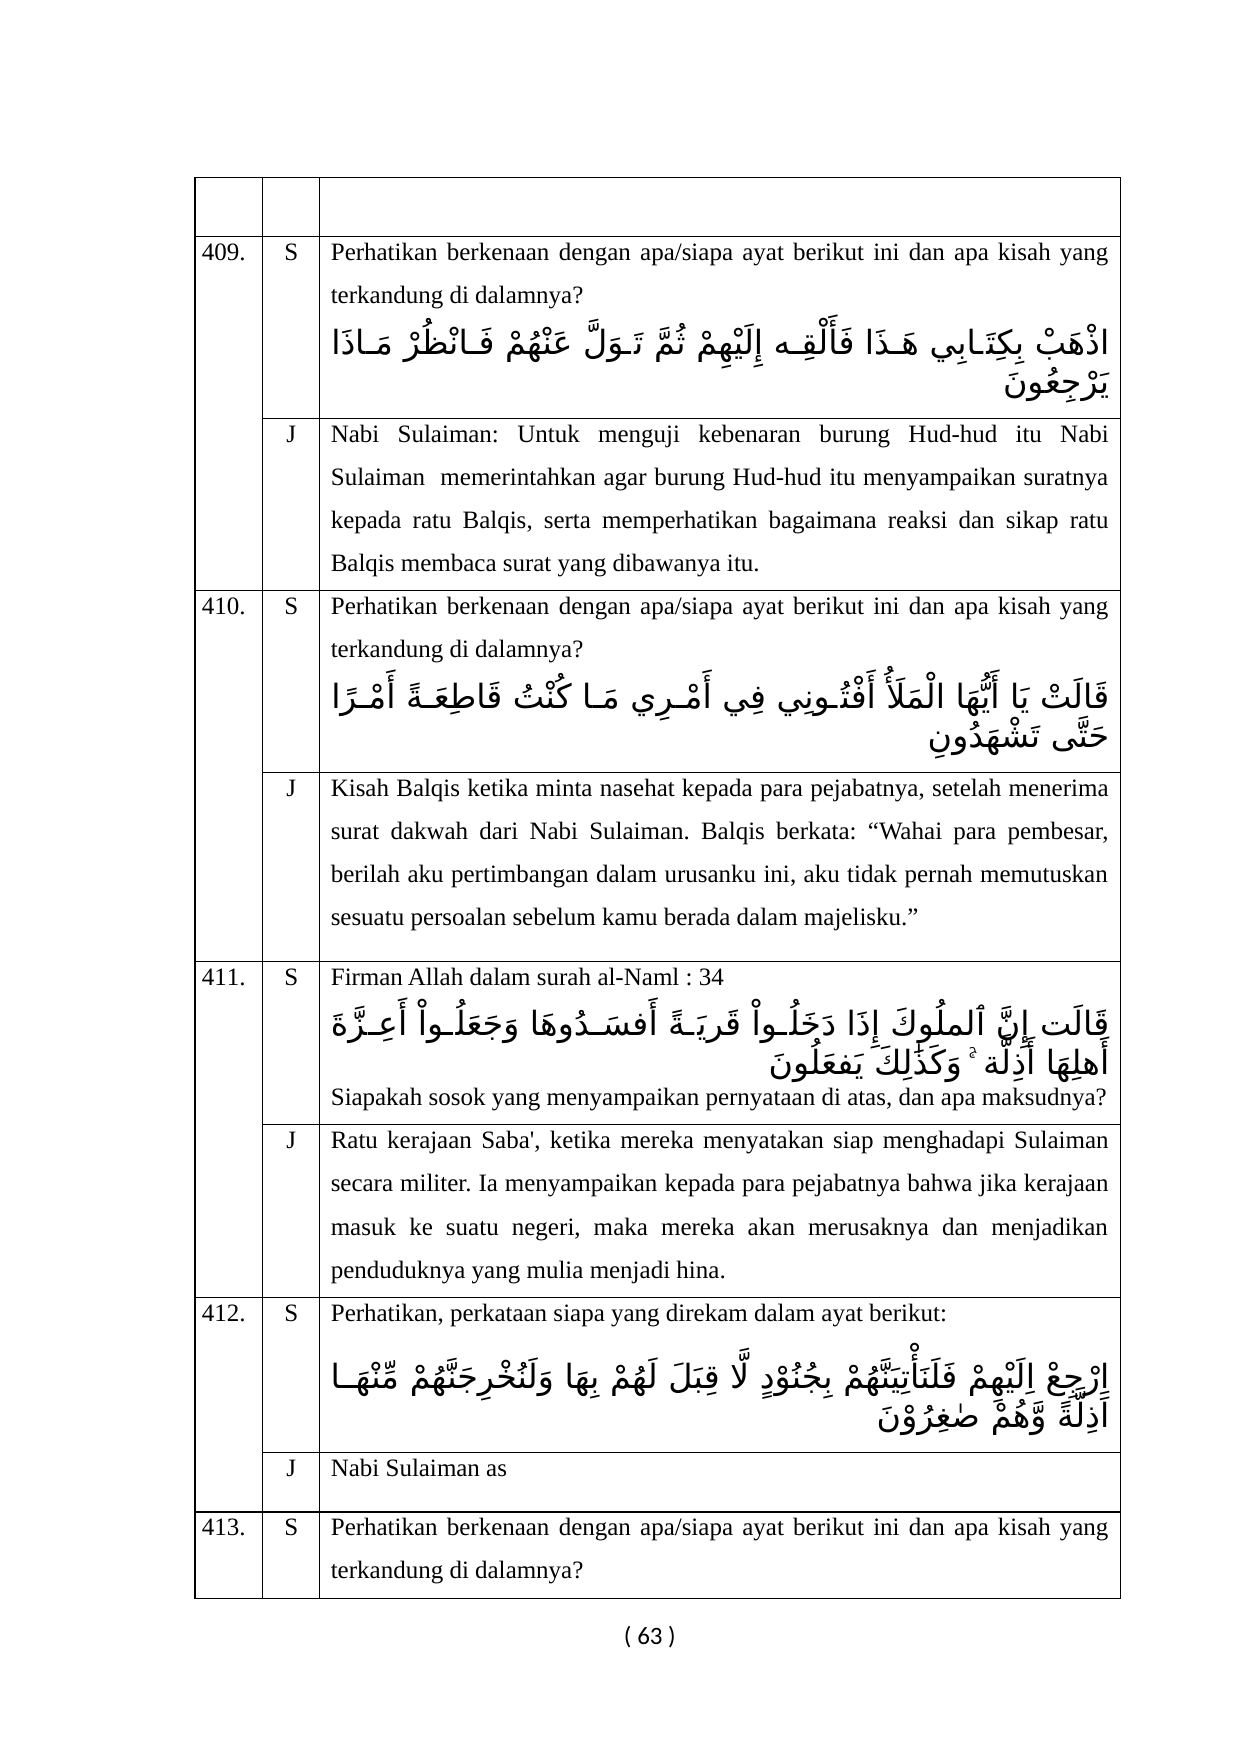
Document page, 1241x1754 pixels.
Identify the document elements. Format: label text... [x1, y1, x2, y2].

table_cell S [263, 1298, 319, 1452]
table_cell S [263, 962, 319, 1124]
table_cell J [263, 178, 319, 236]
table_cell S [263, 1513, 319, 1597]
table_cell Nabi Sulaiman as [320, 1453, 1120, 1511]
table_cell [196, 591, 262, 961]
table_cell [196, 1513, 262, 1597]
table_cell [320, 1513, 1120, 1597]
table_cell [320, 178, 1120, 236]
table_cell J [263, 1453, 319, 1511]
table_cell Kisah Balqis ketika minta nasehat kepada para pejabatnya, setelah menerima surat dakwah dari Nabi Sulaiman. Balqis berkata: “Wahai para pembesar, berilah aku pertimbangan dalam urusanku ini, aku tidak pernah memutuskan sesuatu persoalan sebelum kamu berada dalam majelisku.” [320, 773, 1120, 961]
table_cell [196, 1298, 262, 1511]
table_cell Ratu kerajaan Saba', ketika mereka menyatakan siap menghadapi Sulaiman secara militer. Ia menyampaikan kepada para pejabatnya bahwa jika kerajaan masuk ke suatu negeri, maka mereka akan merusaknya dan menjadikan penduduknya yang mulia menjadi hina. [320, 1125, 1120, 1297]
table_cell Perhatikan, perkataan siapa yang direkam dalam ayat berikut: اِرْجِعْ اِلَيْهِمْ فَلَنَأْتِيَنَّهُمْ بِجُنُوْدٍ لَّا قِبَلَ لَهُمْ بِهَا وَلَنُخْرِجَنَّهُمْ مِّنْهَا اَذِلَّةً وَّهُمْ صٰغِرُوْنَ [320, 1298, 1120, 1452]
table_cell Nabi Sulaiman: Untuk menguji kebenaran burung Hud-hud itu Nabi Sulaiman memerintahkan agar burung Hud-hud itu menyampaikan suratnya kepada ratu Balqis, serta memperhatikan bagaimana reaksi dan sikap ratu Balqis membaca surat yang dibawanya itu. [320, 419, 1120, 590]
table_cell S [263, 237, 319, 418]
table_cell Perhatikan berkenaan dengan apa/siapa ayat berikut ini dan apa kisah yang terkandung di dalamnya? قَالَتْ يَا أَيُّهَا الْمَلَأُ أَفْتُونِي فِي أَمْرِي مَا كُنْتُ قَاطِعَةً أَمْرًا حَتَّى تَشْهَدُونِ [320, 591, 1120, 772]
table_cell Firman Allah dalam surah al-Naml : 34 قَالَت إِنَّ ٱلملُوكَ إِذَا دَخَلُواْ قَريَةً أَفسَدُوهَا وَجَعَلُواْ أَعِزَّةَ أَهلِهَا أَذِلَّة ۚ وَكَذَٰلِكَ يَفعَلُونَ Siapakah sosok yang menyampaikan pernyataan di atas, dan apa maksudnya? [320, 962, 1120, 1124]
table_cell S [263, 591, 319, 772]
table_cell J [263, 1125, 319, 1297]
table_cell [196, 962, 262, 1297]
table_cell [196, 237, 262, 590]
table_cell J [263, 773, 319, 961]
table_cell Perhatikan berkenaan dengan apa/siapa ayat berikut ini dan apa kisah yang terkandung di dalamnya? اذْهَبْ بِكِتَابِي هَذَا فَأَلْقِه إِلَيْهِمْ ثُمَّ تَوَلَّ عَنْهُمْ فَانْظُرْ مَاذَا يَرْجِعُونَ [320, 237, 1120, 418]
table_cell J [263, 419, 319, 590]
